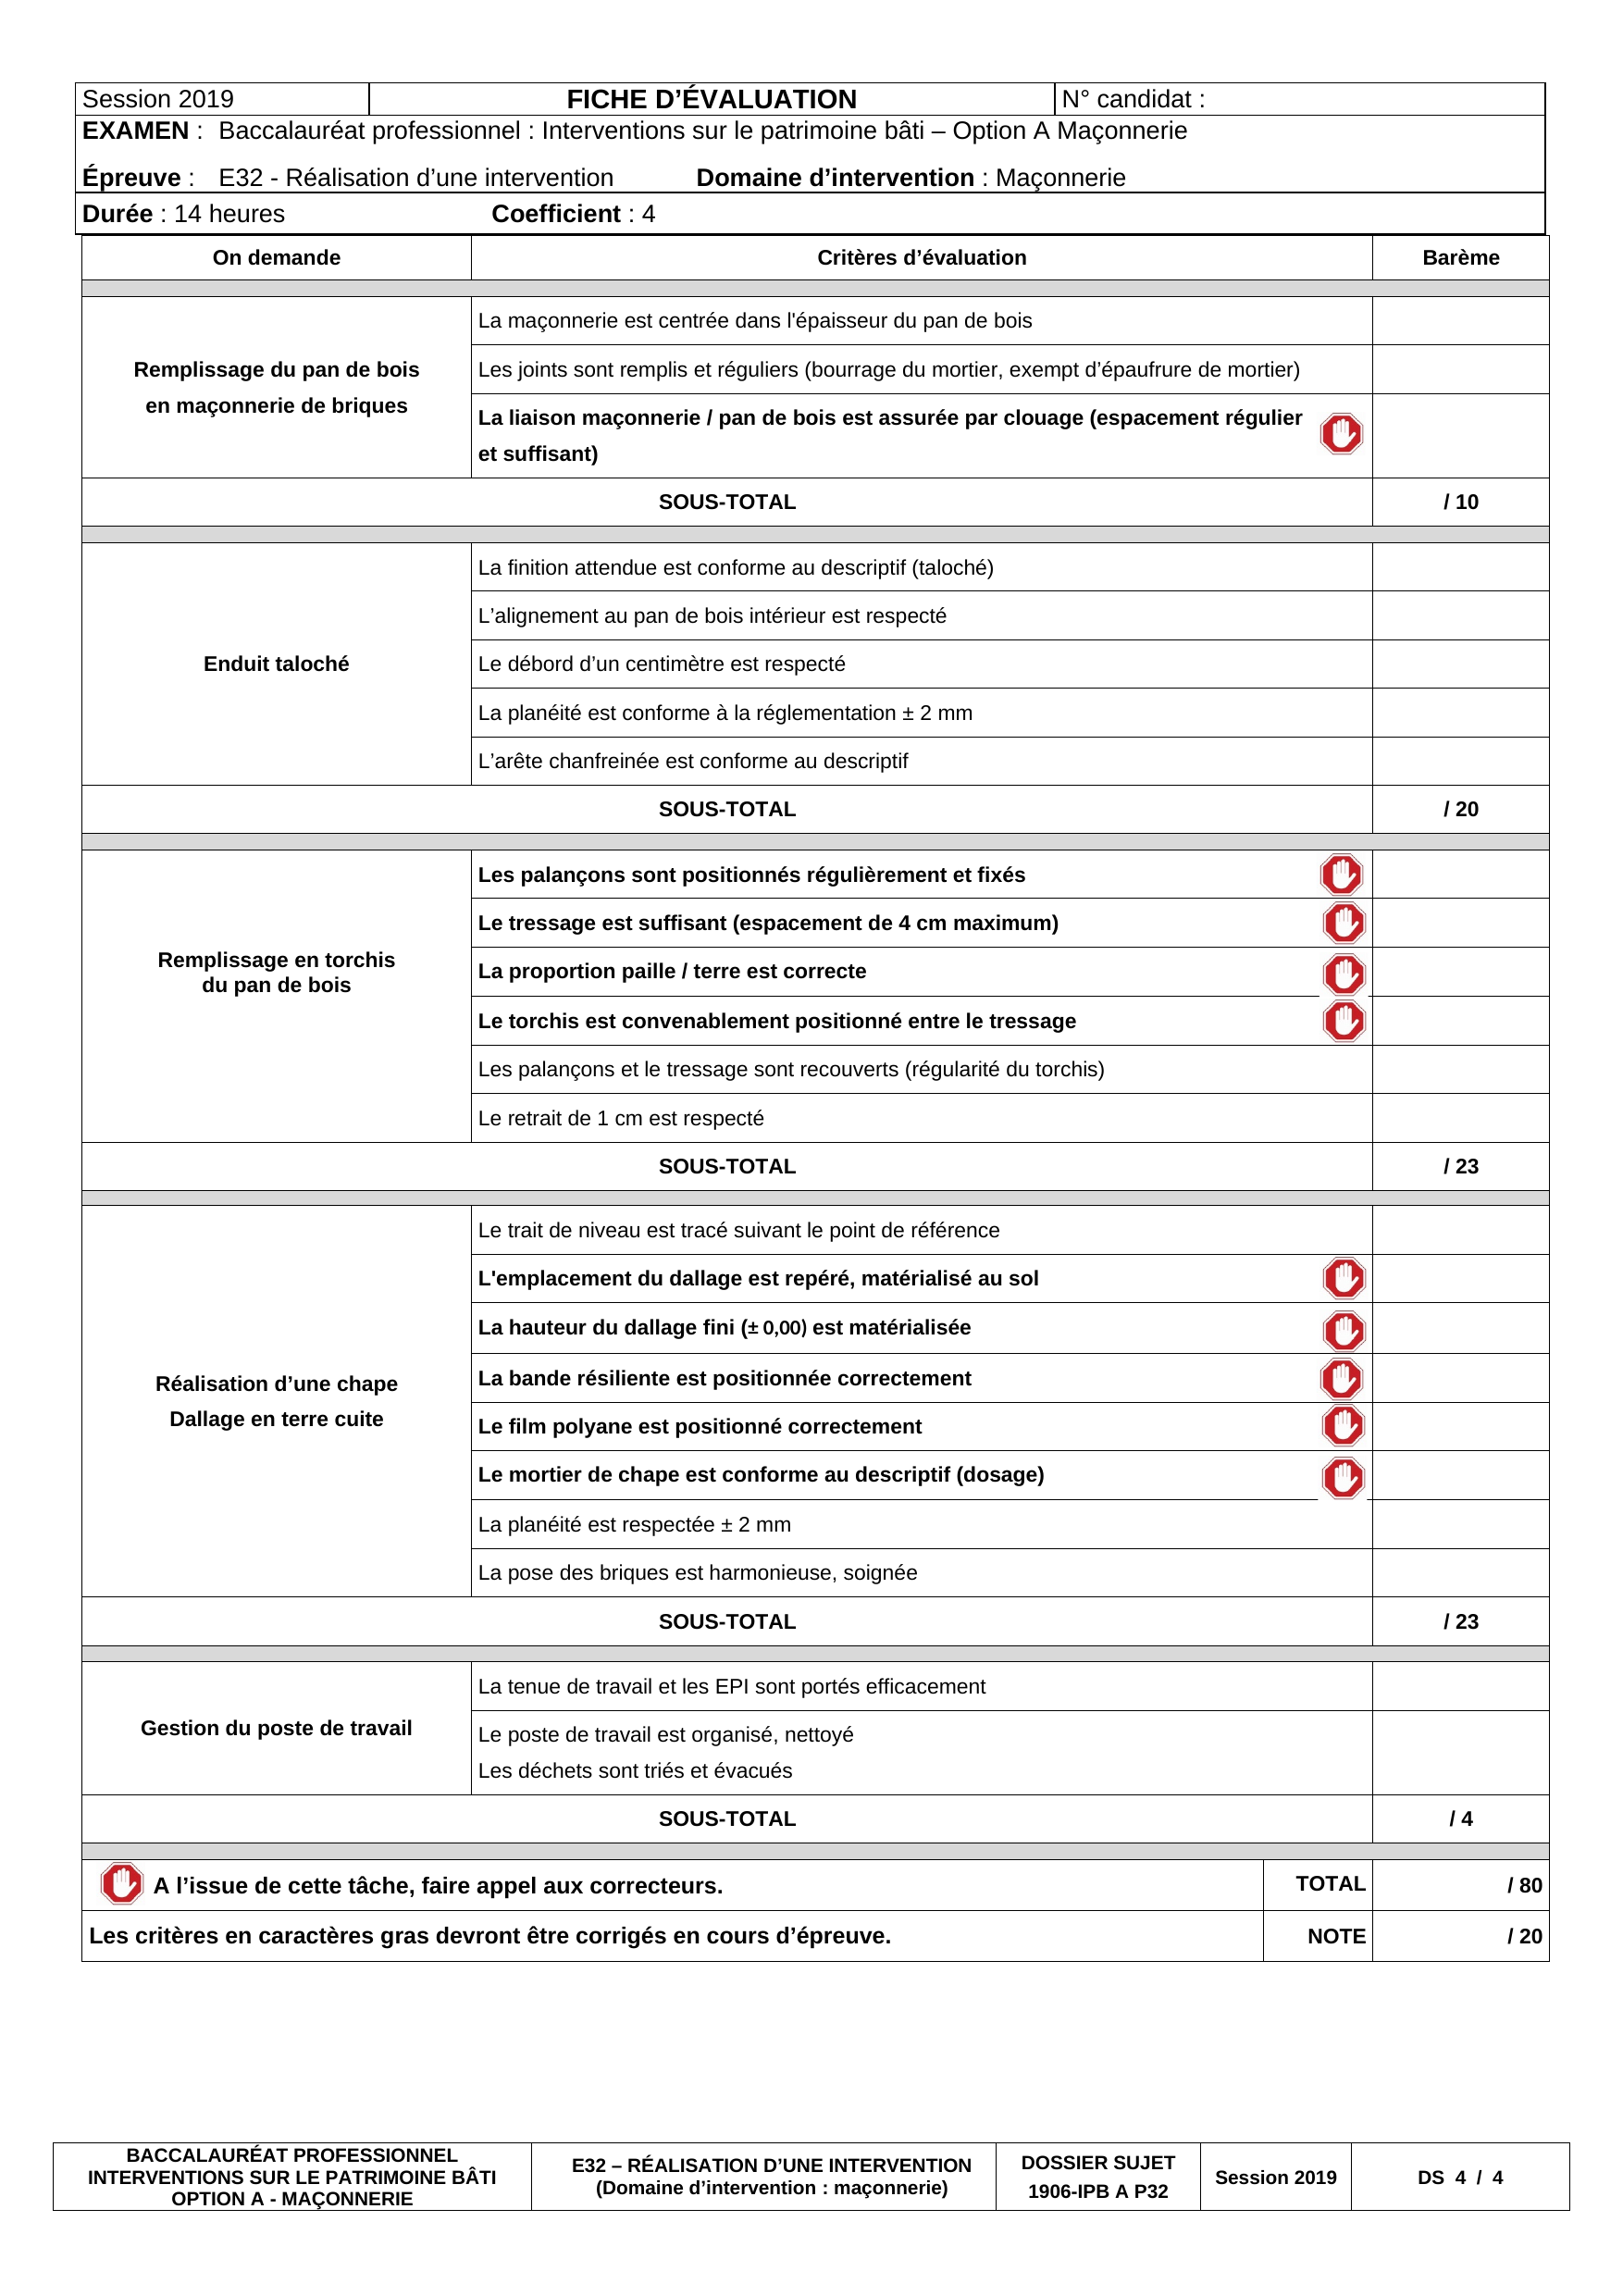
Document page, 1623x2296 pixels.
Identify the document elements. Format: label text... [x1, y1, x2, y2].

picture [1319, 900, 1369, 945]
table_cell Le poste de travail est organisé, nettoyé Les déchets sont triés et évacués [472, 1711, 1372, 1794]
table_cell [82, 280, 1549, 296]
table_cell Le film polyane est positionné correctement [472, 1403, 1372, 1450]
table_cell [1373, 1046, 1549, 1093]
table_cell SOUS-TOTAL [82, 786, 1372, 833]
table_cell / 10 [1373, 478, 1549, 526]
picture [1316, 412, 1366, 455]
picture [1316, 1358, 1366, 1401]
picture [1319, 1257, 1369, 1300]
table_cell SOUS-TOTAL [82, 1597, 1372, 1644]
table_cell [1373, 297, 1549, 344]
table_cell [1373, 1662, 1549, 1710]
table_header Session 2019 [76, 83, 368, 115]
table_cell Remplissage du pan de bois en maçonnerie de briques [82, 297, 471, 478]
table_cell / 20 [1373, 786, 1549, 833]
table_cell SOUS-TOTAL [82, 1143, 1372, 1190]
table_cell [1373, 1711, 1549, 1794]
table_cell [1373, 1354, 1549, 1401]
table_cell La maçonnerie est centrée dans l'épaisseur du pan de bois [472, 297, 1372, 344]
table_cell [1373, 1255, 1549, 1302]
table_cell La bande résiliente est positionnée correctement [472, 1354, 1372, 1401]
table_cell Le tressage est suffisant (espacement de 4 cm maximum) [472, 899, 1372, 947]
table_cell L'emplacement du dallage est repéré, matérialisé au sol [472, 1255, 1372, 1302]
table_header FICHE D’ÉVALUATION [370, 83, 1054, 115]
table_cell [1373, 689, 1549, 737]
table_cell Les joints sont remplis et réguliers (bourrage du mortier, exempt d’épaufrure de mortier) [472, 345, 1372, 392]
table_cell EXAMEN : Baccalauréat professionnel : Interventions sur le patrimoine bâti – Option A Maçonnerie Épreuve : E32 - Réalisation d’une intervention Domaine d’intervention : Maçonnerie [76, 116, 1544, 192]
table_cell [82, 527, 1549, 542]
table_cell [1373, 1303, 1549, 1353]
table_cell Les critères en caractères gras devront être corrigés en cours d’épreuve. [82, 1911, 1263, 1960]
table_cell L’alignement au pan de bois intérieur est respecté [472, 591, 1372, 639]
table_cell / 20 [1373, 1911, 1549, 1960]
table_cell [82, 834, 1549, 850]
table_cell [1373, 394, 1549, 478]
picture [1316, 852, 1366, 897]
table_cell SOUS-TOTAL [82, 478, 1372, 526]
table_cell TOTAL [1264, 1860, 1372, 1910]
table_cell [1373, 738, 1549, 785]
table_cell [1373, 1500, 1549, 1548]
table_cell Remplissage en torchis du pan de bois [82, 850, 471, 1141]
table_cell Réalisation d’une chape Dallage en terre cuite [82, 1206, 471, 1596]
table_cell [82, 1191, 1549, 1205]
table_cell La planéité est conforme à la réglementation ± 2 mm [472, 689, 1372, 737]
table_cell La proportion paille / terre est correcte [472, 948, 1372, 996]
picture [1319, 952, 1369, 997]
table_cell [82, 1646, 1549, 1661]
table_cell [1373, 345, 1549, 392]
table_cell [1373, 640, 1549, 688]
picture [1319, 999, 1369, 1043]
table_cell / 4 [1373, 1795, 1549, 1843]
table_header N° candidat : [1056, 83, 1544, 115]
table_cell La hauteur du dallage fini (± 0,00) est matérialisée [472, 1303, 1372, 1353]
table_cell Les palançons et le tressage sont recouverts (régularité du torchis) [472, 1046, 1372, 1093]
table_cell Le débord d’un centimètre est respecté [472, 640, 1372, 688]
table_cell Durée : 14 heures Coefficient : 4 [76, 193, 1544, 233]
table_cell Le mortier de chape est conforme au descriptif (dosage) [472, 1451, 1372, 1499]
table_cell SOUS-TOTAL [82, 1795, 1372, 1843]
table_cell Gestion du poste de travail [82, 1662, 471, 1794]
picture [96, 1861, 146, 1905]
table_cell / 23 [1373, 1597, 1549, 1644]
table_cell [82, 1843, 1549, 1859]
table_cell Le retrait de 1 cm est respecté [472, 1094, 1372, 1141]
table_cell [1373, 543, 1549, 590]
table_cell La planéité est respectée ± 2 mm [472, 1500, 1372, 1548]
table_header Critères d’évaluation [472, 236, 1372, 279]
table_cell NOTE [1264, 1911, 1372, 1960]
table_cell Le trait de niveau est tracé suivant le point de référence [472, 1206, 1372, 1254]
picture [1318, 1456, 1368, 1500]
table_cell La tenue de travail et les EPI sont portés efficacement [472, 1662, 1372, 1710]
table_header Barème [1373, 236, 1549, 279]
table_cell [1373, 1549, 1549, 1596]
table_cell Le torchis est convenablement positionné entre le tressage [472, 997, 1372, 1045]
table_cell [1373, 1094, 1549, 1141]
table_cell La pose des briques est harmonieuse, soignée [472, 1549, 1372, 1596]
table_cell L’arête chanfreinée est conforme au descriptif [472, 738, 1372, 785]
table_cell La liaison maçonnerie / pan de bois est assurée par clouage (espacement régulier et suffisant) [472, 394, 1372, 478]
table_cell [1373, 591, 1549, 639]
table_cell La finition attendue est conforme au descriptif (taloché) [472, 543, 1372, 590]
table_cell [1373, 948, 1549, 996]
picture [1319, 1309, 1369, 1353]
table_cell [1373, 1206, 1549, 1254]
table_cell [1373, 1451, 1549, 1499]
table_cell A l’issue de cette tâche, faire appel aux correcteurs. [82, 1860, 1263, 1910]
table_cell / 80 [1373, 1860, 1549, 1910]
picture [1318, 1403, 1368, 1447]
table_cell Enduit taloché [82, 543, 471, 785]
table_cell Les palançons sont positionnés régulièrement et fixés [472, 850, 1372, 898]
table_cell [1373, 997, 1549, 1045]
table_cell [1373, 899, 1549, 947]
table_cell [1373, 1403, 1549, 1450]
table_header On demande [82, 236, 471, 279]
table_cell / 23 [1373, 1143, 1549, 1190]
table_cell [1373, 850, 1549, 898]
